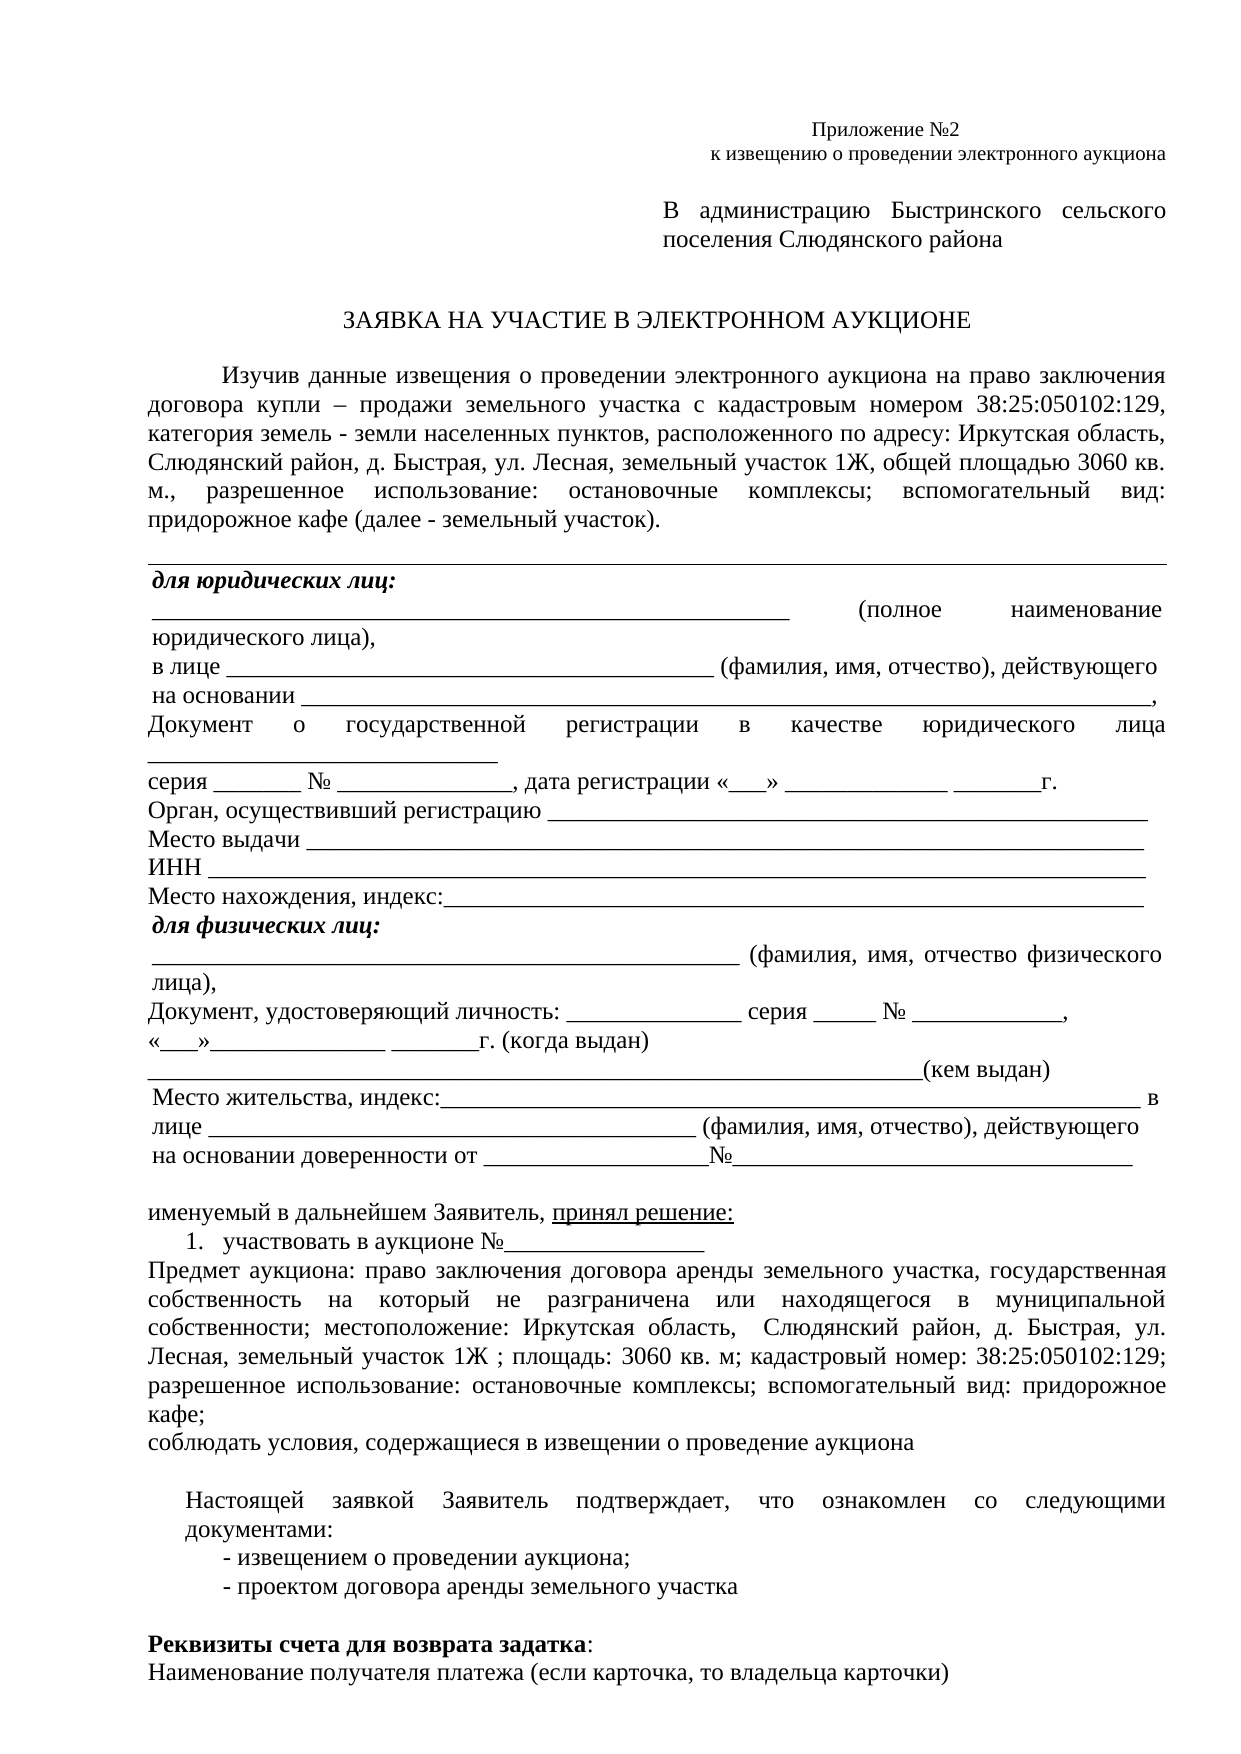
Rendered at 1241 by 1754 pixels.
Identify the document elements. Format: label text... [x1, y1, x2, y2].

text ИНН ___________________________________________________________________________ [148, 852, 1167, 881]
text Наименование получателя платежа (если карточка, то владельца карточки) [148, 1657, 1167, 1686]
text Место нахождения, индекс:________________________________________________________ [148, 881, 1162, 910]
text - извещением о проведении аукциона; [223, 1542, 1162, 1571]
text В администрацию Быстринского сельского поселения Слюдянского района [663, 195, 1167, 253]
title к извещению о проведении электронного аукциона [89, 141, 1167, 165]
text Место выдачи ___________________________________________________________________ [148, 824, 1167, 852]
text в лице _______________________________________ (фамилия, имя, отчество), действующего на основании ____________________________________________________________________, [152, 651, 1162, 709]
text Реквизиты счета для возврата задатка: [148, 1629, 1167, 1657]
list участвовать в аукционе №________________ [185, 1226, 1162, 1255]
text Документ о государственной регистрации в качестве юридического лица ____________________________ [148, 709, 1167, 766]
text для физических лиц: [152, 910, 1162, 939]
text _______________________________________________ (фамилия, имя, отчество физического лица), [152, 939, 1162, 996]
text Место жительства, индекс:________________________________________________________ в лице _______________________________________ (фамилия, имя, отчество), действующего на основании доверенности от __________________№________________________________ [152, 1082, 1162, 1169]
title Приложение №2 [738, 117, 1167, 141]
text ___________________________________________________ (полное наименование юридического лица), [152, 594, 1162, 651]
text - проектом договора аренды земельного участка [223, 1571, 1162, 1600]
text Документ, удостоверяющий личность: ______________ серия _____ № ____________, «___»______________ _______г. (когда выдан) ______________________________________________________________(кем выдан) [148, 996, 1167, 1082]
text ЗАЯВКА НА УЧАСТИЕ В ЭЛЕКТРОННОМ АУКЦИОНЕ [148, 305, 1167, 334]
text соблюдать условия, содержащиеся в извещении о проведение аукциона [148, 1427, 1167, 1456]
text именуемый в дальнейшем Заявитель, принял решение: [148, 1197, 1162, 1226]
text Орган, осуществивший регистрацию ________________________________________________ [148, 795, 1167, 824]
text для юридических лиц: [152, 565, 1162, 594]
text Изучив данные извещения о проведении электронного аукциона на право заключения договора купли – продажи земельного участка с кадастровым номером 38:25:050102:129, категория земель - земли населенных пунктов, расположенного по адресу: Иркутская область, Слюдянский район, д. Быстрая, ул. Лесная, земельный участок 1Ж, общей площадью 3060 кв. м., разрешенное использование: остановочные комплексы; вспомогательный вид: придорожное кафе (далее - земельный участок). [148, 361, 1167, 533]
text Предмет аукциона: право заключения договора аренды земельного участка, государственная собственность на который не разграничена или находящегося в муниципальной собственности; местоположение: Иркутская область, Слюдянский район, д. Быстрая, ул. Лесная, земельный участок 1Ж ; площадь: 3060 кв. м; кадастровый номер: 38:25:050102:129; разрешенное использование: остановочные комплексы; вспомогательный вид: придорожное кафе; [148, 1255, 1167, 1427]
text серия _______ № ______________, дата регистрации «___» _____________ _______г. [148, 766, 1167, 795]
text Настоящей заявкой Заявитель подтверждает, что ознакомлен со следующими документами: [185, 1485, 1167, 1542]
